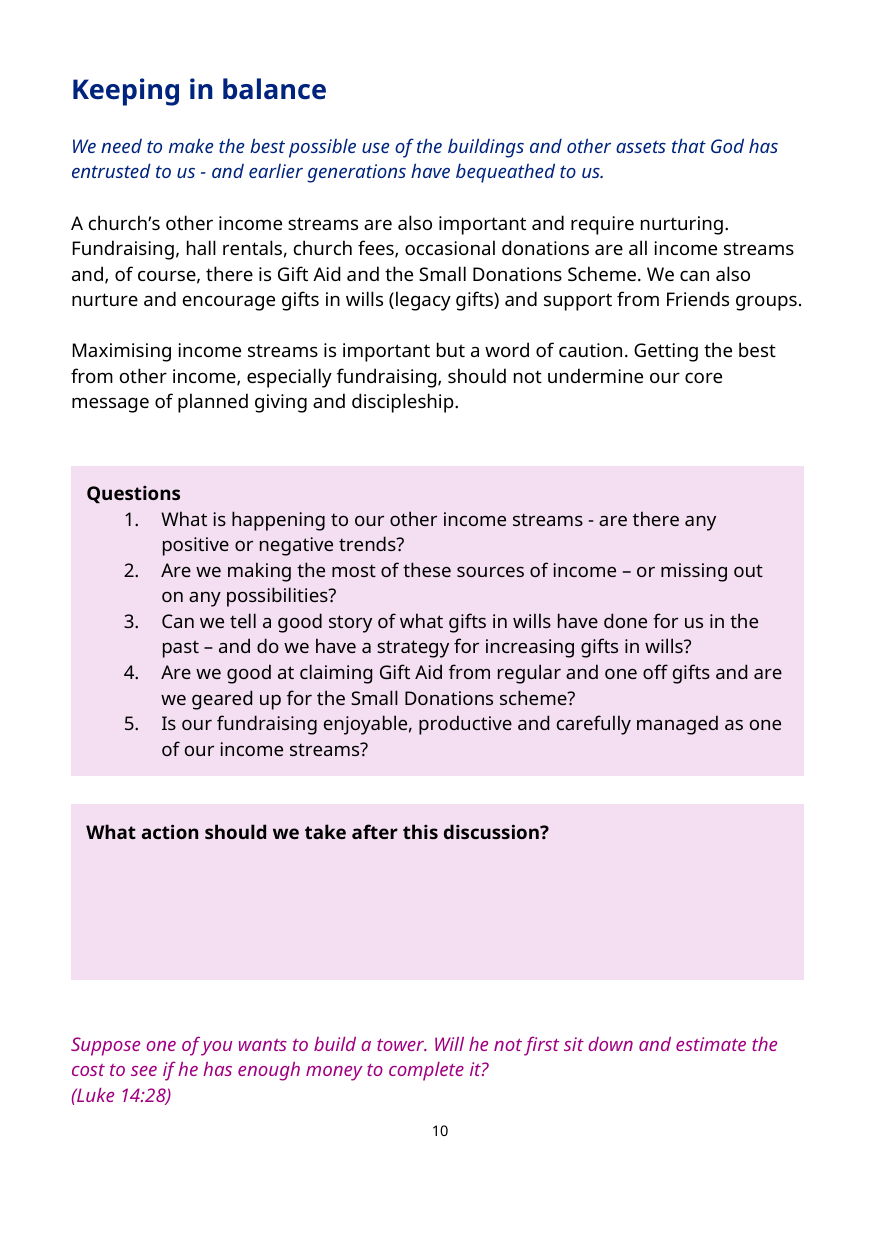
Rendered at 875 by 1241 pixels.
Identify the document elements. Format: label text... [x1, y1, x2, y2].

subtitle Keeping in balance [71, 71, 803, 108]
text A church’s other income streams are also important and require nurturing. [71, 210, 803, 235]
subtitle We need to make the best possible use of the buildings and other assets that God has entrusted to us - and earlier generations have bequeathed to us. [71, 133, 803, 184]
text Maximising income streams is important but a word of caution. Getting the best from other income, especially fundraising, should not undermine our core message of planned giving and discipleship. [71, 337, 803, 414]
subtitle Suppose one of you wants to build a tower. Will he not first sit down and estimate the cost to see if he has enough money to complete it? (Luke 14:28) [71, 1031, 803, 1108]
text Fundraising, hall rentals, church fees, occasional donations are all income streams and, of course, there is Gift Aid and the Small Donations Scheme. We can also nurture and encourage gifts in wills (legacy gifts) and support from Friends groups. [71, 235, 803, 312]
